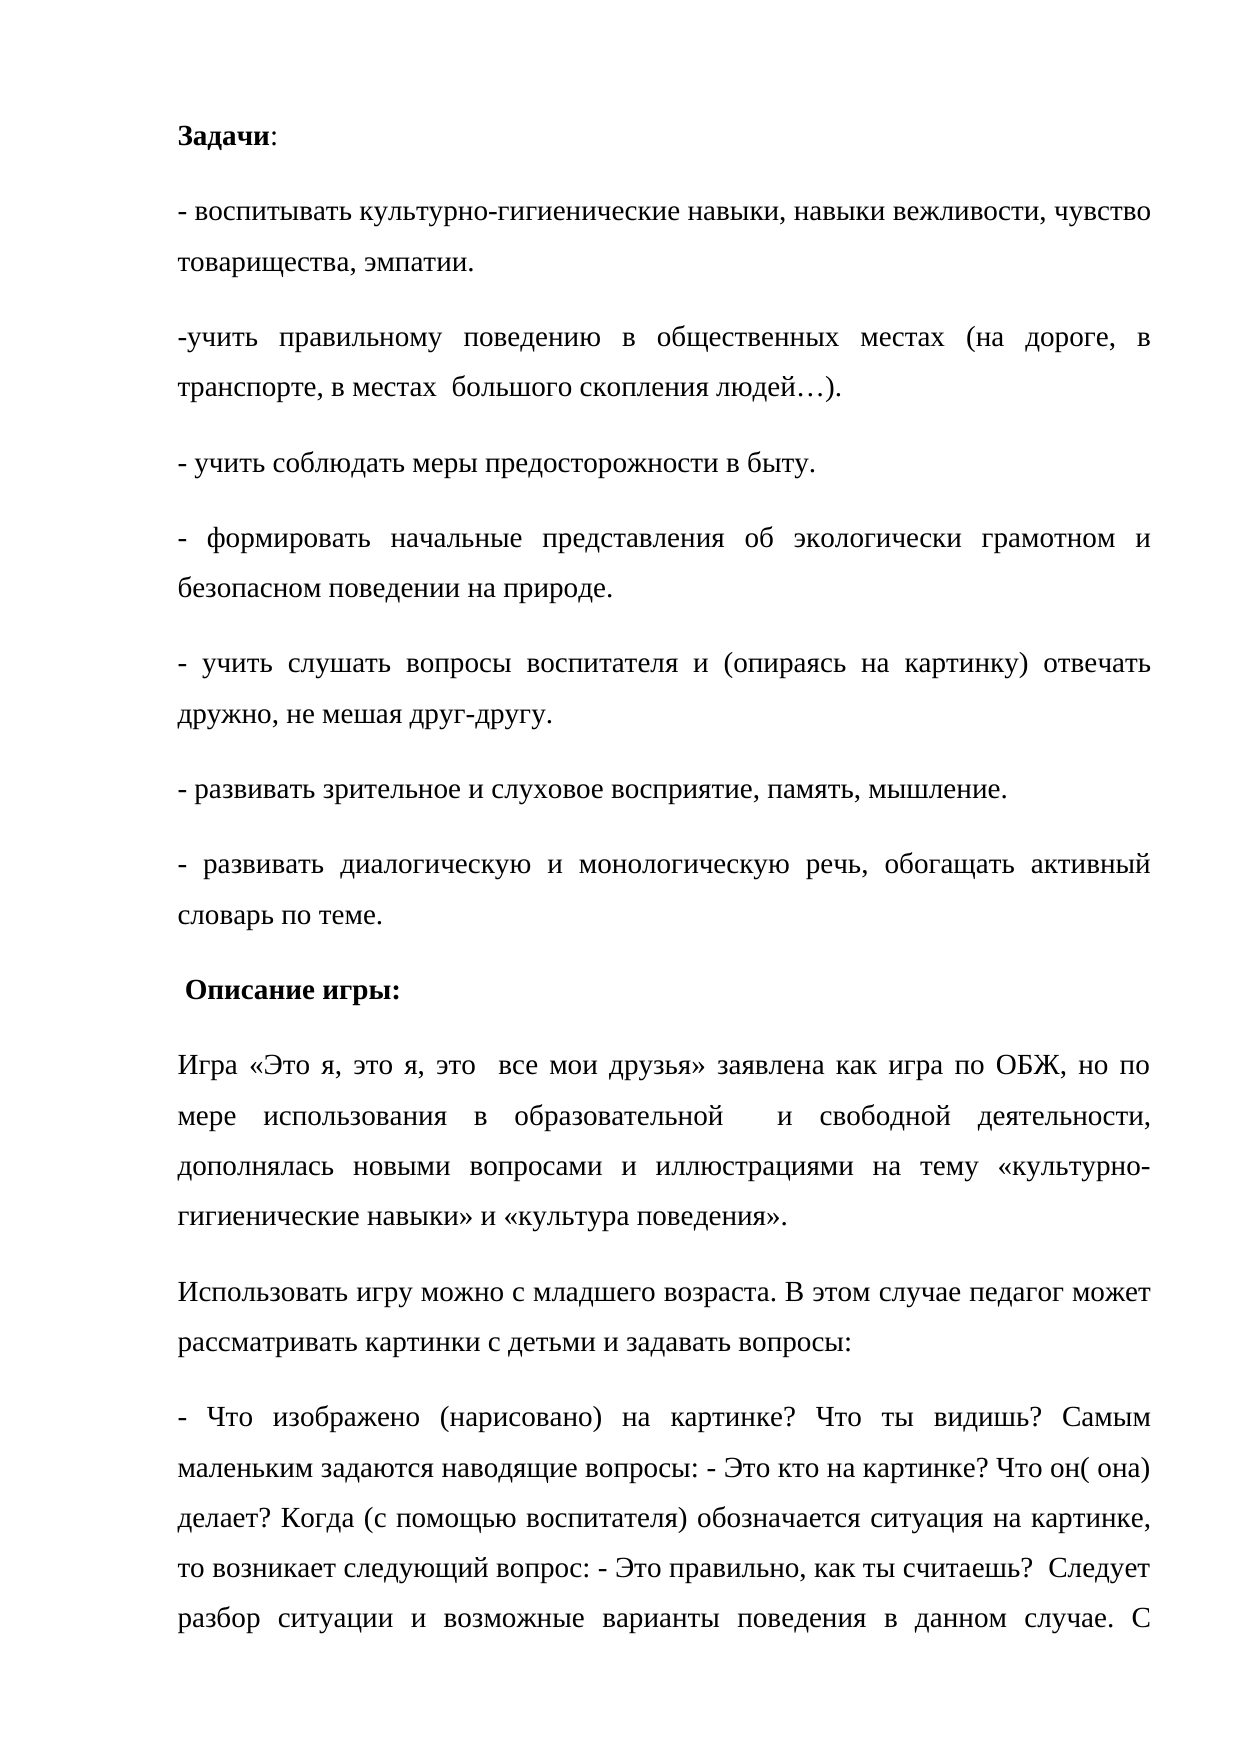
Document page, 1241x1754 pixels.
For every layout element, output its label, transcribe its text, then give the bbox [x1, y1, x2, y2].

text - формировать начальные представления об экологически грамотном и безопасном поведении на природе. [177, 520, 1152, 604]
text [177, 1399, 1152, 1634]
text Игра «Это я, это я, это все мои друзья» заявлена как игра по ОБЖ, но по мере использования в образовательной и свободной деятельности, дополнялась новыми вопросами и иллюстрациями на тему «культурно-гигиенические навыки» и «культура поведения». [177, 1047, 1152, 1232]
text Описание игры: [177, 972, 1152, 1006]
text - развивать диалогическую и монологическую речь, обогащать активный словарь по теме. [177, 847, 1152, 930]
text - учить соблюдать меры предосторожности в быту. [177, 445, 1152, 478]
text -учить правильному поведению в общественных местах (на дороге, в транспорте, в местах большого скопления людей…). [177, 319, 1152, 403]
text - воспитывать культурно-гигиенические навыки, навыки вежливости, чувство товарищества, эмпатии. [177, 193, 1152, 277]
text Задачи: [177, 118, 1152, 152]
text - учить слушать вопросы воспитателя и (опираясь на картинку) отвечать дружно, не мешая друг-другу. [177, 646, 1152, 729]
text Использовать игру можно с младшего возраста. В этом случае педагог может рассматривать картинки с детьми и задавать вопросы: [177, 1274, 1152, 1358]
text - развивать зрительное и слуховое восприятие, память, мышление. [177, 771, 1152, 805]
